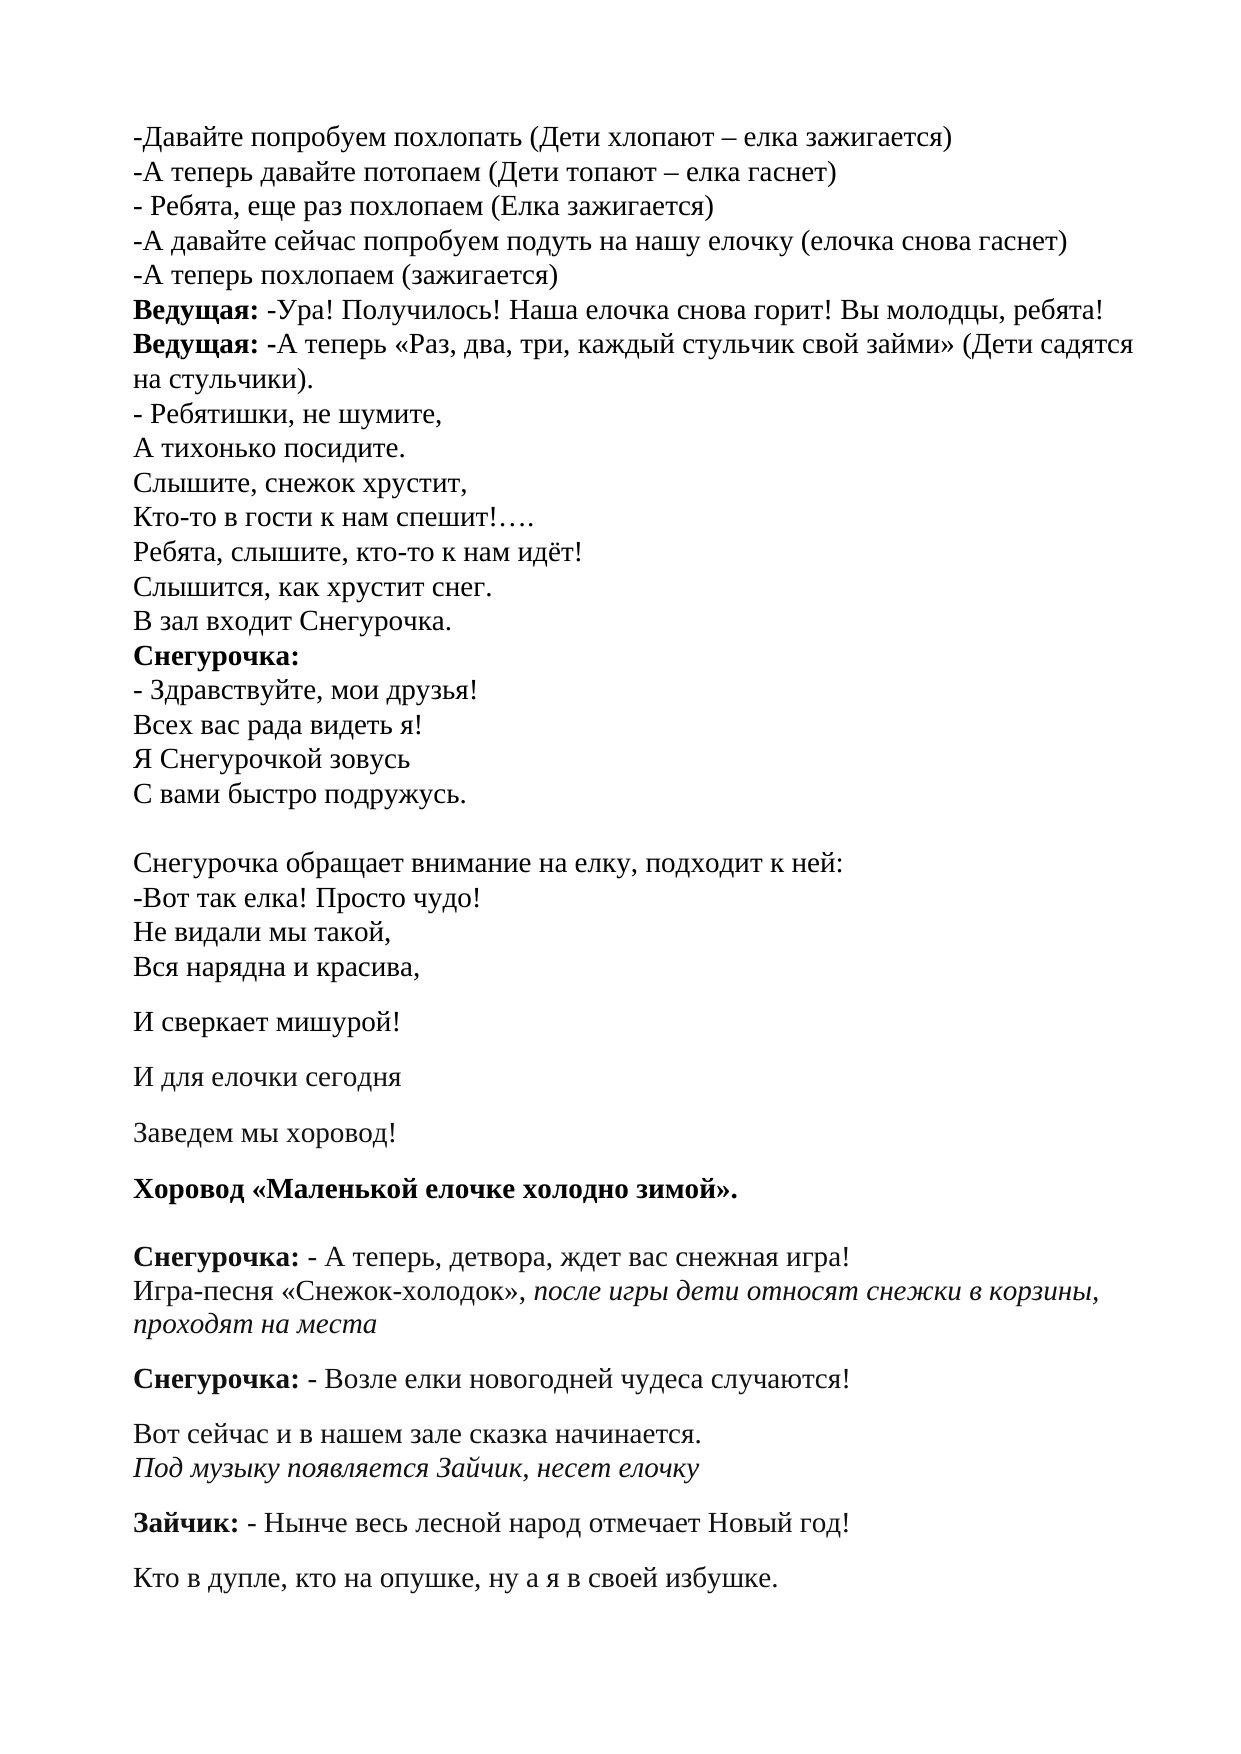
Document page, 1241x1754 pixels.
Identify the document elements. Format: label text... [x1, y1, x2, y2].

text Снегурочка: - Возле елки новогодней чудеса случаются! [133, 1361, 1152, 1395]
text В зал входит Снегурочка. [133, 602, 1152, 637]
text -А теперь давайте потопаем (Дети топают – елка гаснет) [133, 153, 1152, 187]
text Кто-то в гости к нам спешит!…. [133, 498, 1152, 533]
text Зайчик: - Нынче весь лесной народ отмечает Новый год! [133, 1505, 1152, 1539]
text Ведущая: -Ура! Получилось! Наша елочка снова горит! Вы молодцы, ребята! [133, 291, 1152, 326]
text Вся нарядна и красива, [133, 948, 1152, 983]
text Не видали мы такой, [133, 913, 1152, 948]
text Снегурочка обращает внимание на елку, подходит к ней: [133, 844, 1152, 879]
text Снегурочка: - А теперь, детвора, ждет вас снежная игра! [133, 1239, 1152, 1273]
text Я Снегурочкой зовусь [133, 741, 1152, 775]
text Ребята, слышите, кто-то к нам идёт! [133, 533, 1152, 568]
text Хоровод «Маленькой елочке холодно зимой». [133, 1170, 1152, 1204]
text Заведем мы хоровод! [133, 1115, 1152, 1148]
text Всех вас рада видеть я! [133, 706, 1152, 741]
text Слышится, как хрустит снег. [133, 568, 1152, 602]
text - Ребята, еще раз похлопаем (Елка зажигается) [133, 187, 1152, 222]
text Под музыку появляется Зайчик, несет елочку [133, 1450, 1152, 1484]
text -А теперь похлопаем (зажигается) [133, 256, 1152, 291]
text -Давайте попробуем похлопать (Дети хлопают – елка зажигается) [133, 118, 1152, 153]
text Снегурочка: [133, 637, 1152, 671]
text И для елочки сегодня [133, 1059, 1152, 1093]
text Игра-песня «Снежок-холодок», после игры дети относят снежки в корзины, проходят на места [133, 1273, 1152, 1340]
text И сверкает мишурой! [133, 1004, 1152, 1038]
text -А давайте сейчас попробуем подуть на нашу елочку (елочка снова гаснет) [133, 222, 1152, 256]
text - Здравствуйте, мои друзья! [133, 671, 1152, 706]
text - Ребятишки, не шумите, [133, 395, 1152, 429]
text Вот сейчас и в нашем зале сказка начинается. [133, 1417, 1152, 1450]
text Слышите, снежок хрустит, [133, 464, 1152, 498]
text А тихонько посидите. [133, 429, 1152, 464]
text Ведущая: -А теперь «Раз, два, три, каждый стульчик свой займи» (Дети садятся на стульчики). [133, 326, 1152, 395]
text -Вот так елка! Просто чудо! [133, 879, 1152, 913]
text С вами быстро подружусь. [133, 775, 1152, 810]
text Кто в дупле, кто на опушке, ну а я в своей избушке. [133, 1561, 1152, 1594]
